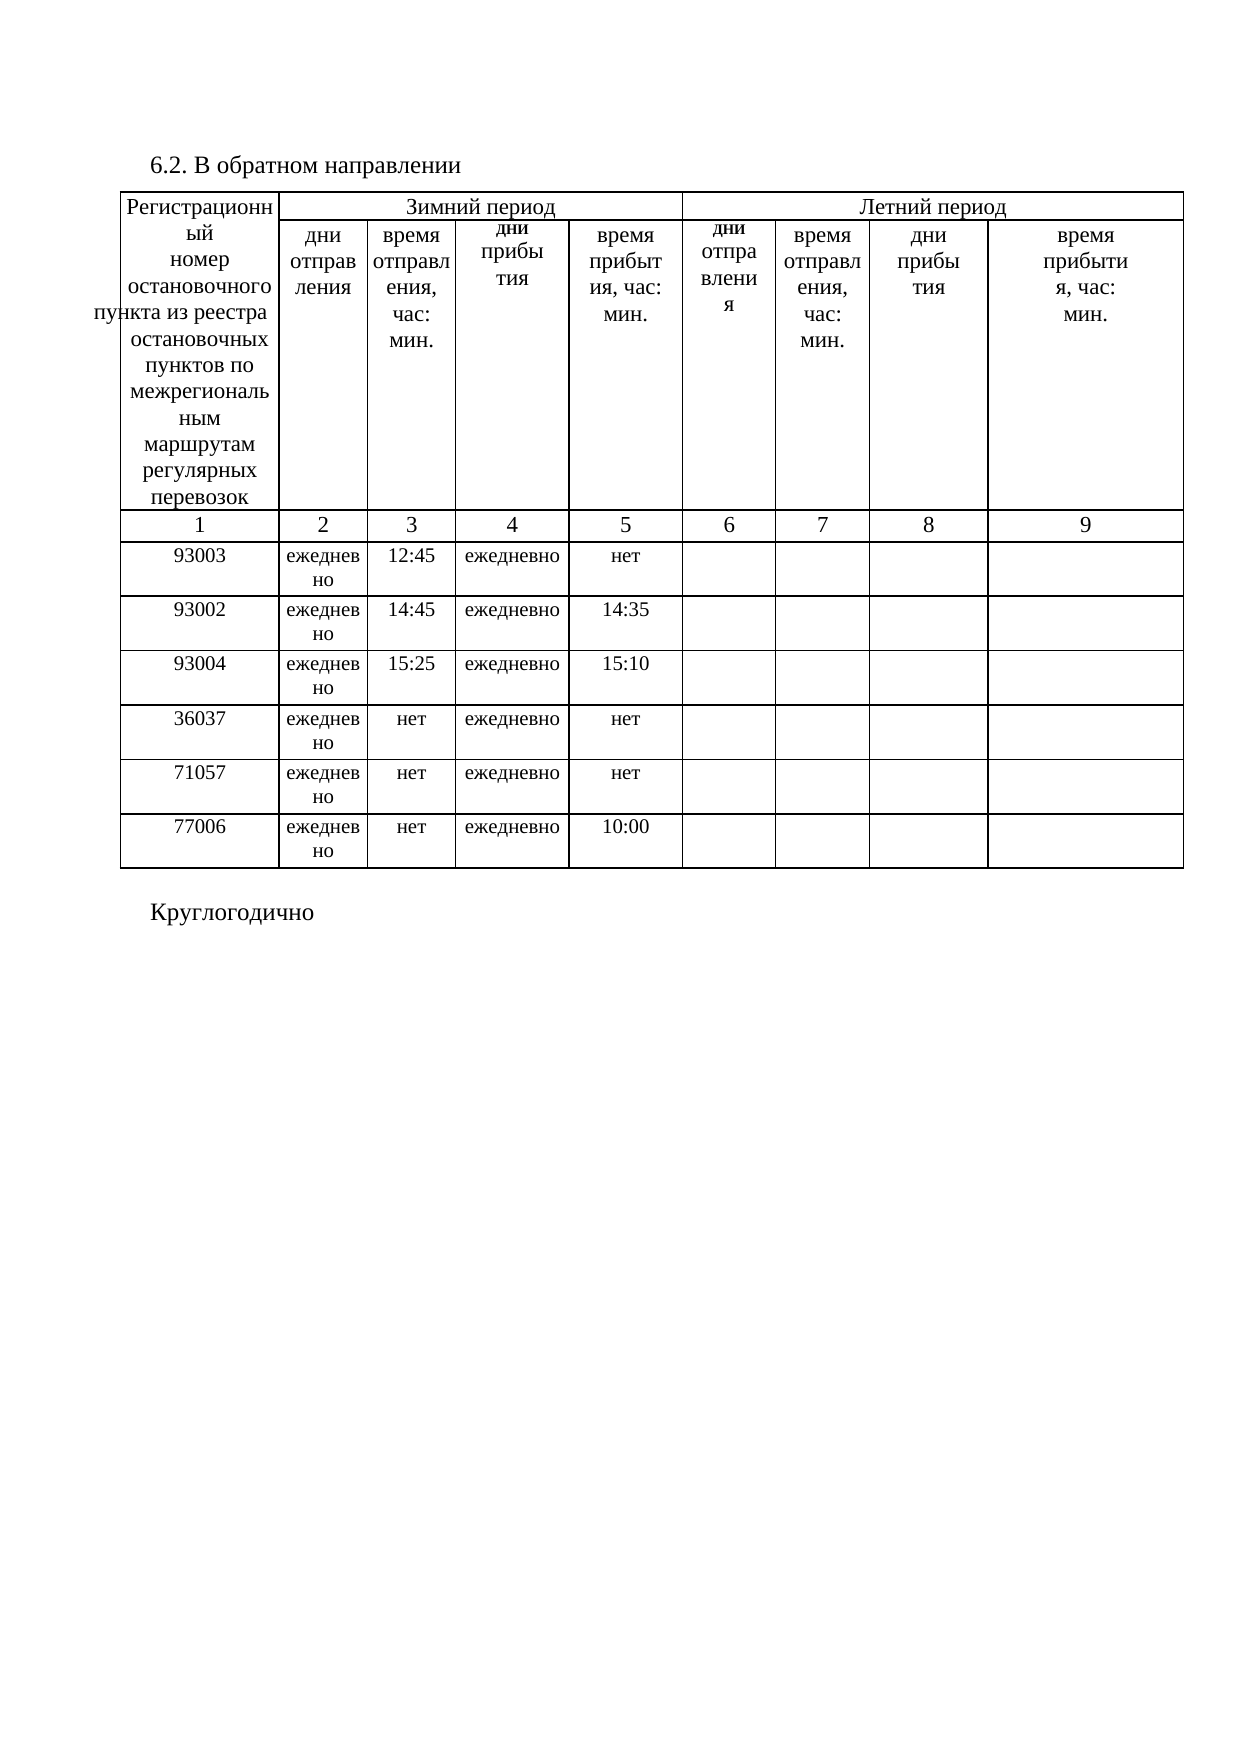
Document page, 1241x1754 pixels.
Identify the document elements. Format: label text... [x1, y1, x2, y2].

table_cell 71057 [121, 760, 278, 813]
table_cell [776, 597, 869, 650]
table_cell ежедневно [280, 760, 367, 813]
table_cell [989, 651, 1183, 704]
table_cell [870, 543, 987, 595]
table_header Летний период [683, 193, 1183, 219]
table_cell [683, 597, 775, 650]
table_cell 9 [989, 511, 1183, 541]
table_cell 77006 [121, 815, 278, 867]
table_cell нет [368, 815, 455, 867]
table_cell [989, 815, 1183, 867]
table_cell [683, 543, 775, 595]
table_cell 2 [280, 511, 367, 541]
table_cell [870, 760, 987, 813]
table_cell ДНИ прибы тия [456, 221, 568, 509]
table_cell [989, 597, 1183, 650]
table_cell 6 [683, 511, 775, 541]
table_cell [776, 651, 869, 704]
table_cell время отправл ения, час: мин. [776, 221, 869, 509]
table_cell [776, 706, 869, 758]
table_cell ежедневно [456, 706, 568, 758]
table_cell [683, 651, 775, 704]
table_cell ежедневно [456, 543, 568, 595]
table_cell [989, 760, 1183, 813]
table_cell 14:35 [570, 597, 682, 650]
table_cell [683, 815, 775, 867]
table_cell [870, 706, 987, 758]
table_header Зимний период [280, 193, 682, 219]
table_cell 36037 [121, 706, 278, 758]
table_cell 3 [368, 511, 455, 541]
table_cell [870, 597, 987, 650]
table_cell 10:00 [570, 815, 682, 867]
table_cell ежедневно [456, 760, 568, 813]
table_cell ежедневно [456, 597, 568, 650]
table_cell время прибыти я, час: мин. [989, 221, 1183, 509]
table_cell [870, 651, 987, 704]
table_header Регистрационный номер остановочного пункта из реестра остановочных пунктов по межрегиональным маршрутам регулярных перевозок [121, 193, 278, 509]
table_cell 15:10 [570, 651, 682, 704]
table_cell ежедневно [280, 706, 367, 758]
table_cell ежедневно [456, 815, 568, 867]
table_cell 12:45 [368, 543, 455, 595]
table_cell нет [570, 760, 682, 813]
table_cell [776, 815, 869, 867]
table_cell 14:45 [368, 597, 455, 650]
table_cell время отправл ения, час: мин. [368, 221, 455, 509]
text 6.2. В обратном направлении [150, 150, 1090, 179]
text Круглогодично [150, 897, 1090, 926]
table_cell ежедневно [280, 651, 367, 704]
table_cell 93003 [121, 543, 278, 595]
table_cell 93002 [121, 597, 278, 650]
table_cell 93004 [121, 651, 278, 704]
table_cell [776, 543, 869, 595]
table_cell 8 [870, 511, 987, 541]
table_cell нет [570, 706, 682, 758]
table_cell ежедневно [280, 597, 367, 650]
table_cell ежедневно [280, 815, 367, 867]
table_cell 15:25 [368, 651, 455, 704]
table_cell 1 [121, 511, 278, 541]
table_cell нет [570, 543, 682, 595]
table_cell [989, 543, 1183, 595]
table_cell нет [368, 760, 455, 813]
table_cell дни прибы тия [870, 221, 987, 509]
table_cell ежедневно [456, 651, 568, 704]
table_cell [989, 706, 1183, 758]
table_cell ДНИ отпра влени я [683, 221, 775, 509]
table_cell [870, 815, 987, 867]
table_cell нет [368, 706, 455, 758]
table_cell дни отправ ления [280, 221, 367, 509]
table_cell [776, 760, 869, 813]
table_cell [683, 706, 775, 758]
table_cell 7 [776, 511, 869, 541]
table_cell 4 [456, 511, 568, 541]
table_cell время прибыт ия, час: мин. [570, 221, 682, 509]
table_cell ежедневно [280, 543, 367, 595]
table_cell [683, 760, 775, 813]
table_cell 5 [570, 511, 682, 541]
